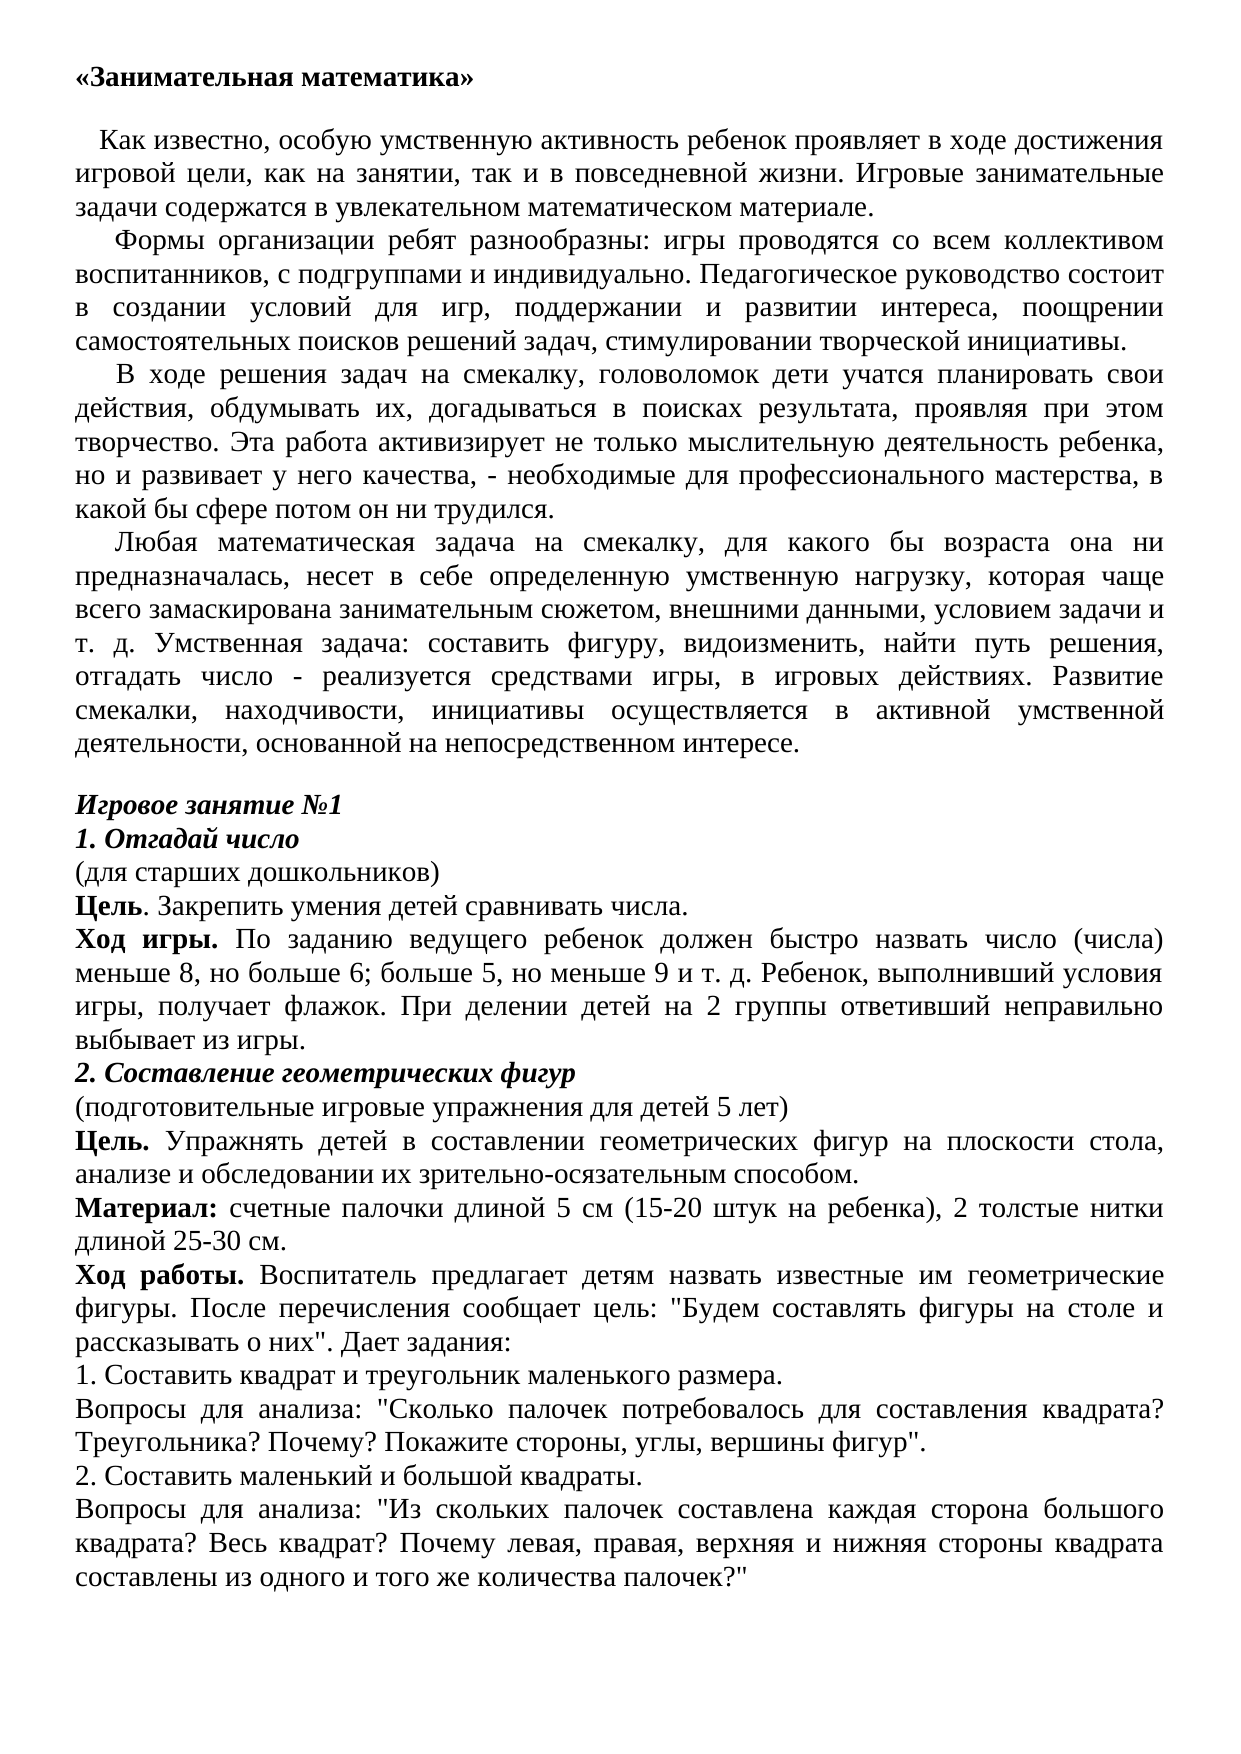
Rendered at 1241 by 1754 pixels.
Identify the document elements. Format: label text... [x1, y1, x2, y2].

text (подготовительные игровые упражнения для детей 5 лет) [75, 1089, 1165, 1123]
text Цель. Закрепить умения детей сравнивать числа. [75, 888, 1165, 921]
text 1. Составить квадрат и треугольник маленького размера. [75, 1357, 1165, 1391]
text Ход работы. Воспитатель предлагает детям назвать известные им геометрические фигуры. После перечисления сообщает цель: "Будем составлять фигуры на столе и рассказывать о них". Дает задания: [75, 1257, 1165, 1357]
text Формы организации ребят разнообразны: игры проводятся со всем коллективом воспитанников, с подгруппами и индивидуально. Педагогическое руководство состоит в создании условий для игр, поддержании и развитии интереса, поощрении самостоятельных поисков решений задач, стимулировании творческой инициативы. [75, 222, 1165, 357]
text В ходе решения задач на смекалку, головоломок дети учатся планировать свои действия, обдумывать их, догадываться в поисках результата, проявляя при этом творчество. Эта работа активизирует не только мыслительную деятельность ребенка, но и развивает у него качества, - необходимые для профессионального мастерства, в какой бы сфере потом он ни трудился. [75, 357, 1165, 524]
text Вопросы для анализа: "Из скольких палочек составлена каждая сторона большого квадрата? Весь квадрат? Почему левая, правая, верхняя и нижняя стороны квадрата составлены из одного и того же количества палочек?" [75, 1492, 1165, 1592]
text 2. Составить маленький и большой квадраты. [75, 1458, 1165, 1492]
text Материал: счетные палочки длиной 5 см (15-20 штук на ребенка), 2 толстые нитки длиной 25-30 см. [75, 1190, 1165, 1257]
text Цель. Упражнять детей в составлении геометрических фигур на плоскости стола, анализе и обследовании их зрительно-осязательным способом. [75, 1123, 1165, 1190]
text Ход игры. По заданию ведущего ребенок должен быстро назвать число (числа) меньше 8, но больше 6; больше 5, но меньше 9 и т. д. Ребенок, выполнивший условия игры, получает флажок. При делении детей на 2 группы ответивший неправильно выбывает из игры. [75, 921, 1165, 1056]
text Как известно, особую умственную активность ребенок проявляет в ходе достижения игровой цели, как на занятии, так и в повседневной жизни. Игровые занимательные задачи содержатся в увлекательном математическом материале. [75, 122, 1165, 222]
text (для старших дошкольников) [75, 854, 1165, 888]
text Вопросы для анализа: "Сколько палочек потребовалось для составления квадрата? Треугольника? Почему? Покажите стороны, углы, вершины фигур". [75, 1391, 1165, 1458]
text Любая математическая задача на смекалку, для какого бы возраста она ни предназначалась, несет в себе определенную умственную нагрузку, которая чаще всего замаскирована занимательным сюжетом, внешними данными, условием задачи и т. д. Умственная задача: составить фигуру, видоизменить, найти путь решения, отгадать число - реализуется средствами игры, в игровых действиях. Развитие смекалки, находчивости, инициативы осуществляется в активной умственной деятельности, основанной на непосредственном интересе. [75, 524, 1165, 759]
text 1. Отгадай число [75, 821, 1165, 854]
text «Занимательная математика» [75, 59, 1165, 93]
text Игровое занятие №1 [75, 787, 1165, 821]
text 2. Составление геометрических фигур [75, 1056, 1165, 1089]
